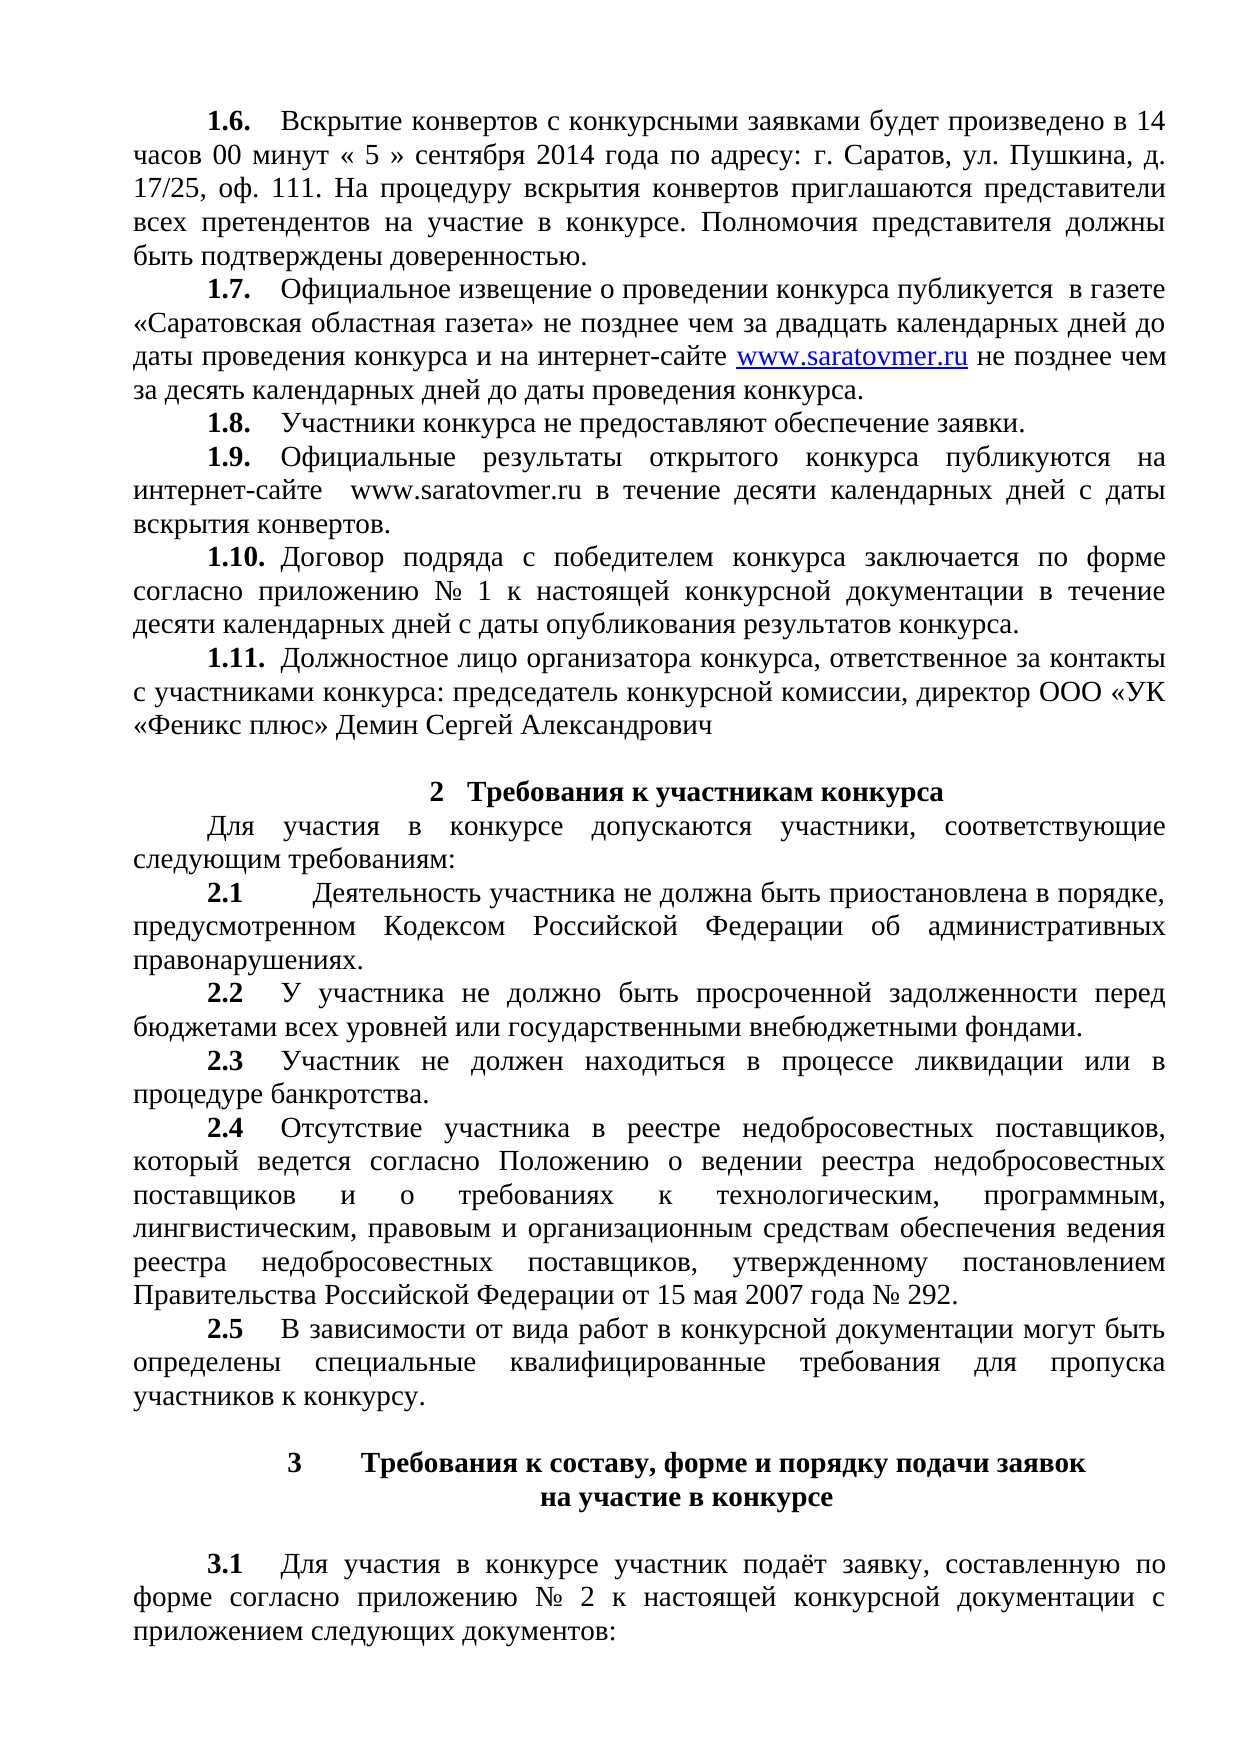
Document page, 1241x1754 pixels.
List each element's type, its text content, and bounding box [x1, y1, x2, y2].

text на участие в конкурсе [133, 1479, 1167, 1512]
list Участник не должен находиться в процессе ликвидации или в процедуре банкротства. [133, 1043, 1167, 1110]
list Требования к составу, форме и порядку подачи заявок [133, 1445, 1167, 1479]
list Деятельность участника не должна быть приостановлена в порядке, предусмотренном Кодексом Российской Федерации об административных правонарушениях. [133, 875, 1167, 976]
list В зависимости от вида работ в конкурсной документации могут быть определены специальные квалифицированные требования для пропуска участников к конкурсу. [133, 1311, 1167, 1412]
list Официальные результаты открытого конкурса публикуются на интернет-сайте www.saratovmer.ru в течение десяти календарных дней с даты вскрытия конвертов. [133, 439, 1167, 539]
list Отсутствие участника в реестре недобросовестных поставщиков, который ведется согласно Положению о ведении реестра недобросовестных поставщиков и о требованиях к технологическим, программным, лингвистическим, правовым и организационным средствам обеспечения ведения реестра недобросовестных поставщиков, утвержденному постановлением Правительства Российской Федерации от 15 мая 2007 года № 292. [133, 1110, 1167, 1311]
list Для участия в конкурсе участник подаёт заявку, составленную по форме согласно приложению № 2 к настоящей конкурсной документации с приложением следующих документов: [133, 1546, 1167, 1646]
list Договор подряда с победителем конкурса заключается по форме согласно приложению № 1 к настоящей конкурсной документации в течение десяти календарных дней с даты опубликования результатов конкурса. [133, 539, 1167, 640]
list Официальное извещение о проведении конкурса публикуется в газете «Саратовская областная газета» не позднее чем за двадцать календарных дней до даты проведения конкурса и на интернет-сайте www.saratovmer.ru не позднее чем за десять календарных дней до даты проведения конкурса. [133, 271, 1167, 405]
list Участники конкурса не предоставляют обеспечение заявки. [133, 405, 1167, 439]
list Должностное лицо организатора конкурса, ответственное за контакты с участниками конкурса: председатель конкурсной комиссии, директор ООО «УК «Феникс плюс» Демин Сергей Александрович [133, 640, 1167, 741]
list Вскрытие конвертов с конкурсными заявками будет произведено в 14 часов 00 минут « 5 » сентября 2014 года по адресу: г. Саратов, ул. Пушкина, д. 17/25, оф. 111. На процедуру вскрытия конвертов приглашаются представители всех претендентов на участие в конкурсе. Полномочия представителя должны быть подтверждены доверенностью. [133, 103, 1167, 271]
list У участника не должно быть просроченной задолженности перед бюджетами всех уровней или государственными внебюджетными фондами. [133, 976, 1167, 1043]
list Требования к участникам конкурса [207, 774, 1167, 808]
list Для участия в конкурсе допускаются участники, соответствующие следующим требованиям: [133, 808, 1167, 875]
